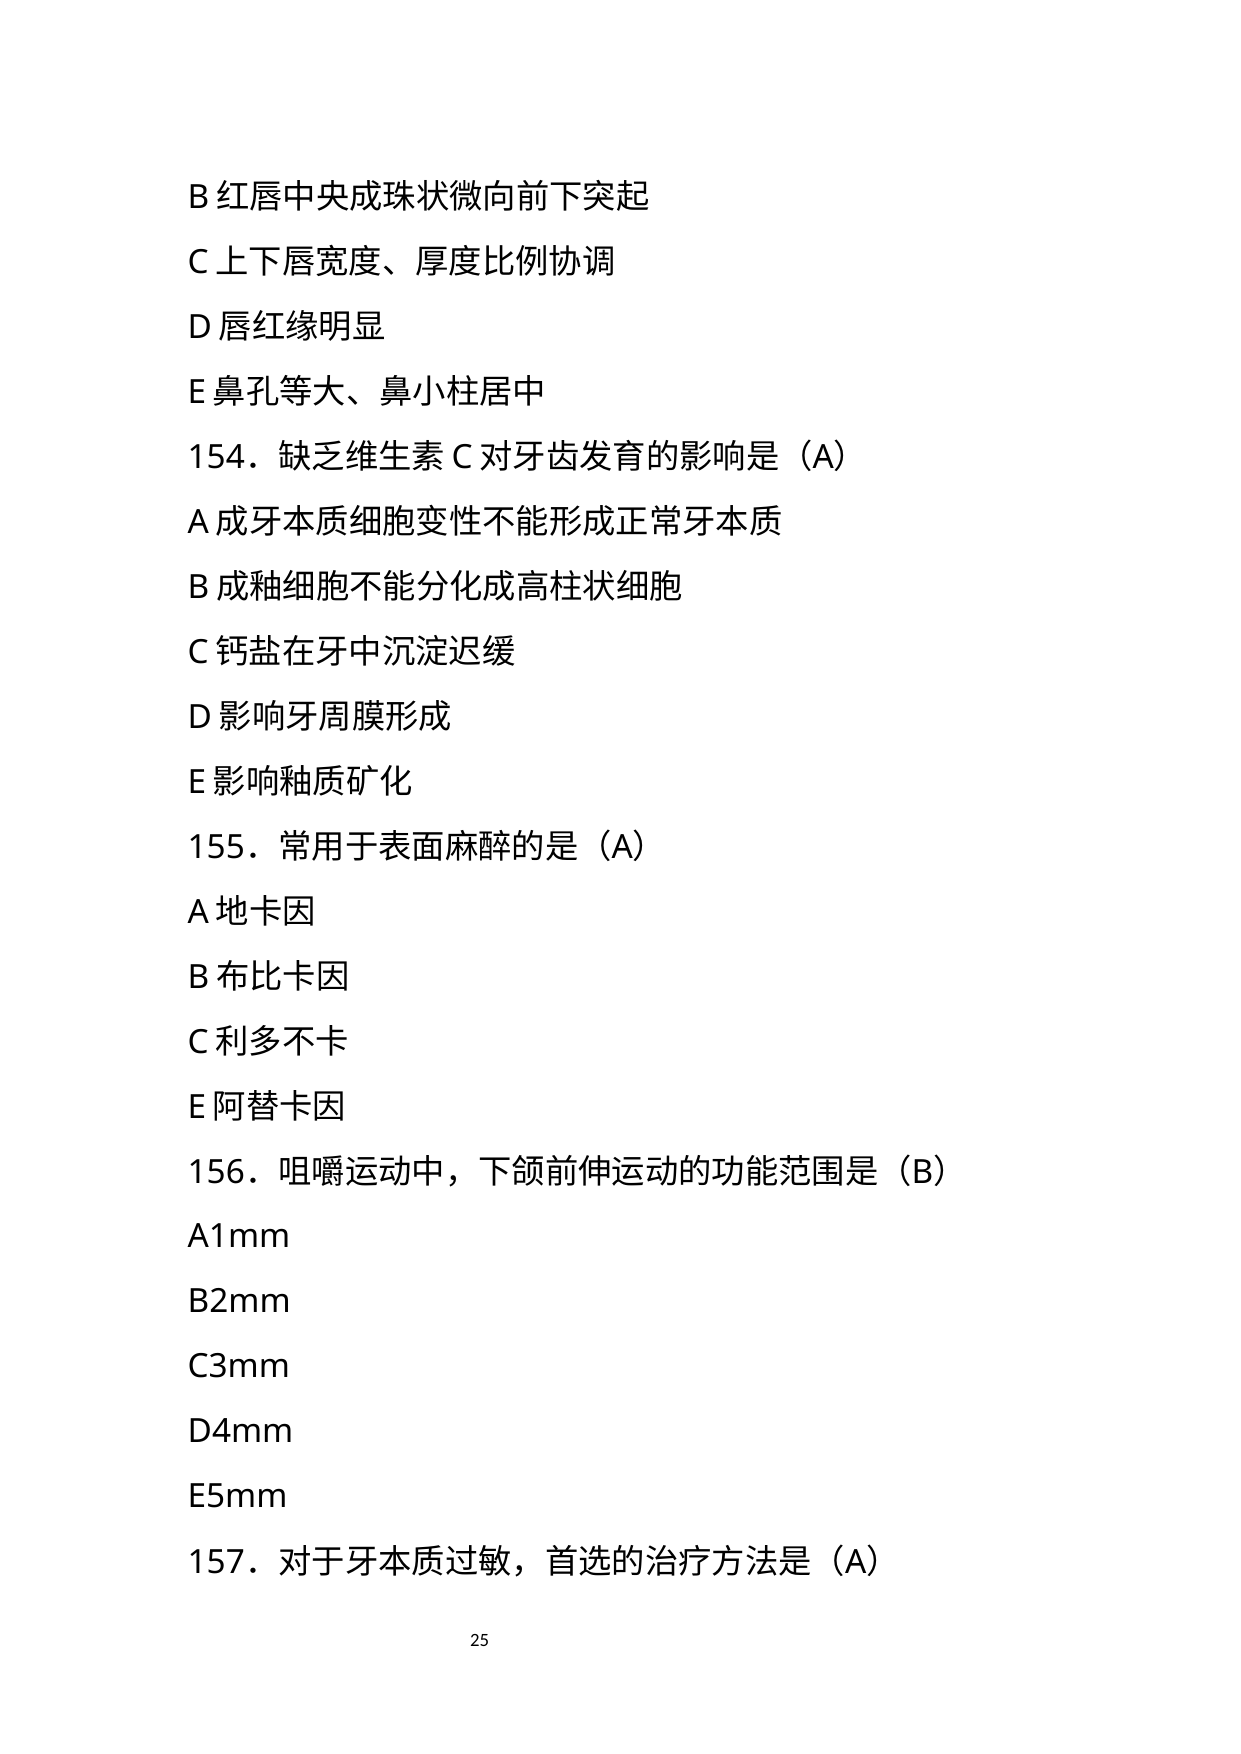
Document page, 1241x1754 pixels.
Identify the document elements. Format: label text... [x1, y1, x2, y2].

text A地卡因 [187, 877, 1053, 942]
text E5mm [187, 1462, 1053, 1527]
text A1mm [187, 1202, 1053, 1267]
text 157．对于牙本质过敏，首选的治疗方法是（A） [187, 1527, 1053, 1592]
text D唇红缘明显 [187, 292, 1053, 357]
text C3mm [187, 1332, 1053, 1397]
text E影响釉质矿化 [187, 747, 1053, 812]
text C利多不卡 [187, 1007, 1053, 1072]
text 156．咀嚼运动中，下颌前伸运动的功能范围是（B） [187, 1137, 1053, 1202]
text B成釉细胞不能分化成高柱状细胞 [187, 552, 1053, 617]
text B布比卡因 [187, 942, 1053, 1007]
text B红唇中央成珠状微向前下突起 [187, 162, 1053, 227]
text C钙盐在牙中沉淀迟缓 [187, 617, 1053, 682]
text D影响牙周膜形成 [187, 682, 1053, 747]
text D4mm [187, 1397, 1053, 1462]
text B2mm [187, 1267, 1053, 1332]
text C上下唇宽度、厚度比例协调 [187, 227, 1053, 292]
text A成牙本质细胞变性不能形成正常牙本质 [187, 487, 1053, 552]
text E鼻孔等大、鼻小柱居中 [187, 357, 1053, 422]
text E阿替卡因 [187, 1072, 1053, 1137]
text 155．常用于表面麻醉的是（A） [187, 812, 1053, 877]
text 154．缺乏维生素C对牙齿发育的影响是（A） [187, 422, 1053, 487]
